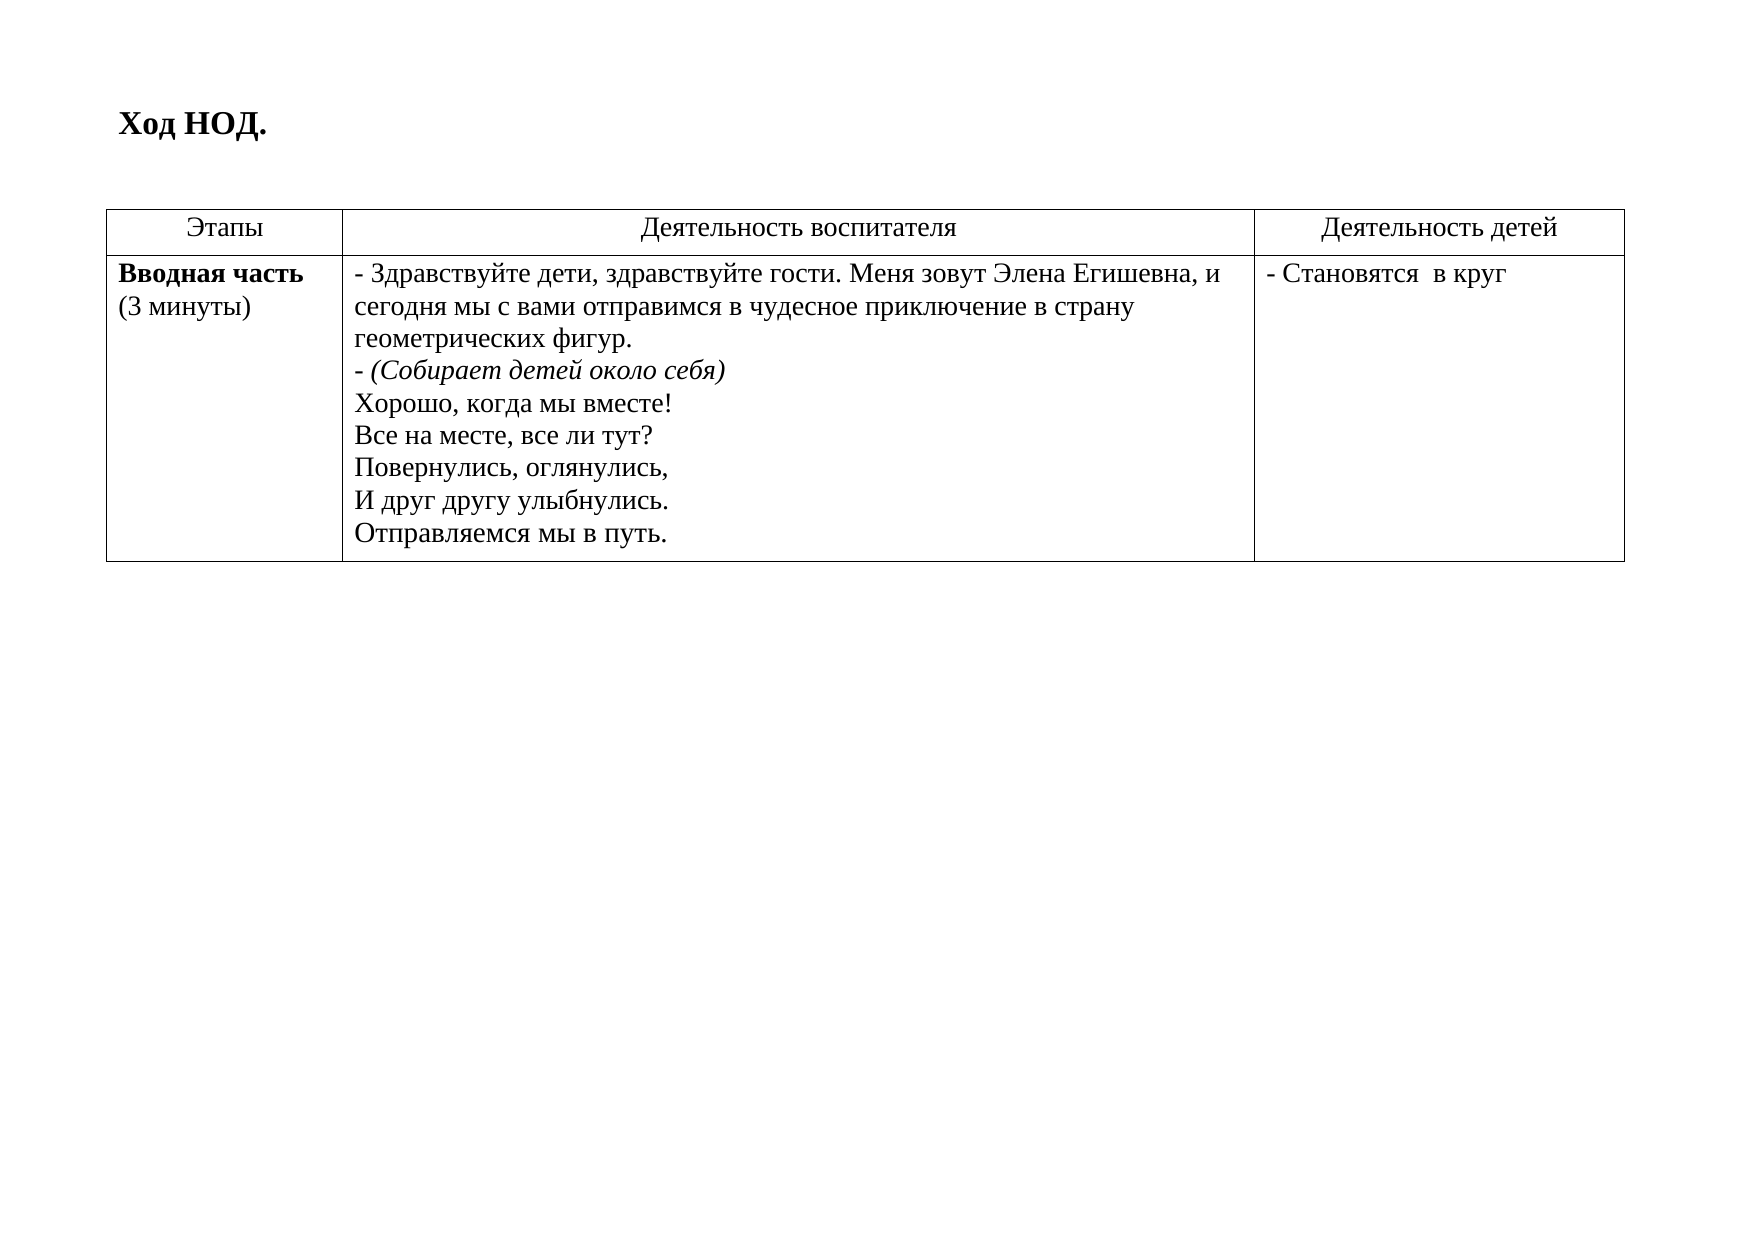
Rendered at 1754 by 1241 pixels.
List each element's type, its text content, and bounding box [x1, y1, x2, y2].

table_header Деятельность воспитателя [343, 210, 1254, 255]
text Ход НОД. [118, 103, 1636, 142]
table_cell Вводная часть (3 минуты) [107, 256, 342, 561]
table_cell - Становятся в круг [1255, 256, 1624, 561]
table_header Деятельность детей [1255, 210, 1624, 255]
table_cell - Здравствуйте дети, здравствуйте гости. Меня зовут Элена Егишевна, и сегодня мы с вами отправимся в чудесное приключение в страну геометрических фигур. - (Собирает детей около себя) Хорошо, когда мы вместе! Все на месте, все ли тут? Повернулись, оглянулись, И друг другу улыбнулись. Отправляемся мы в путь. [343, 256, 1254, 561]
table_header Этапы [107, 210, 342, 255]
